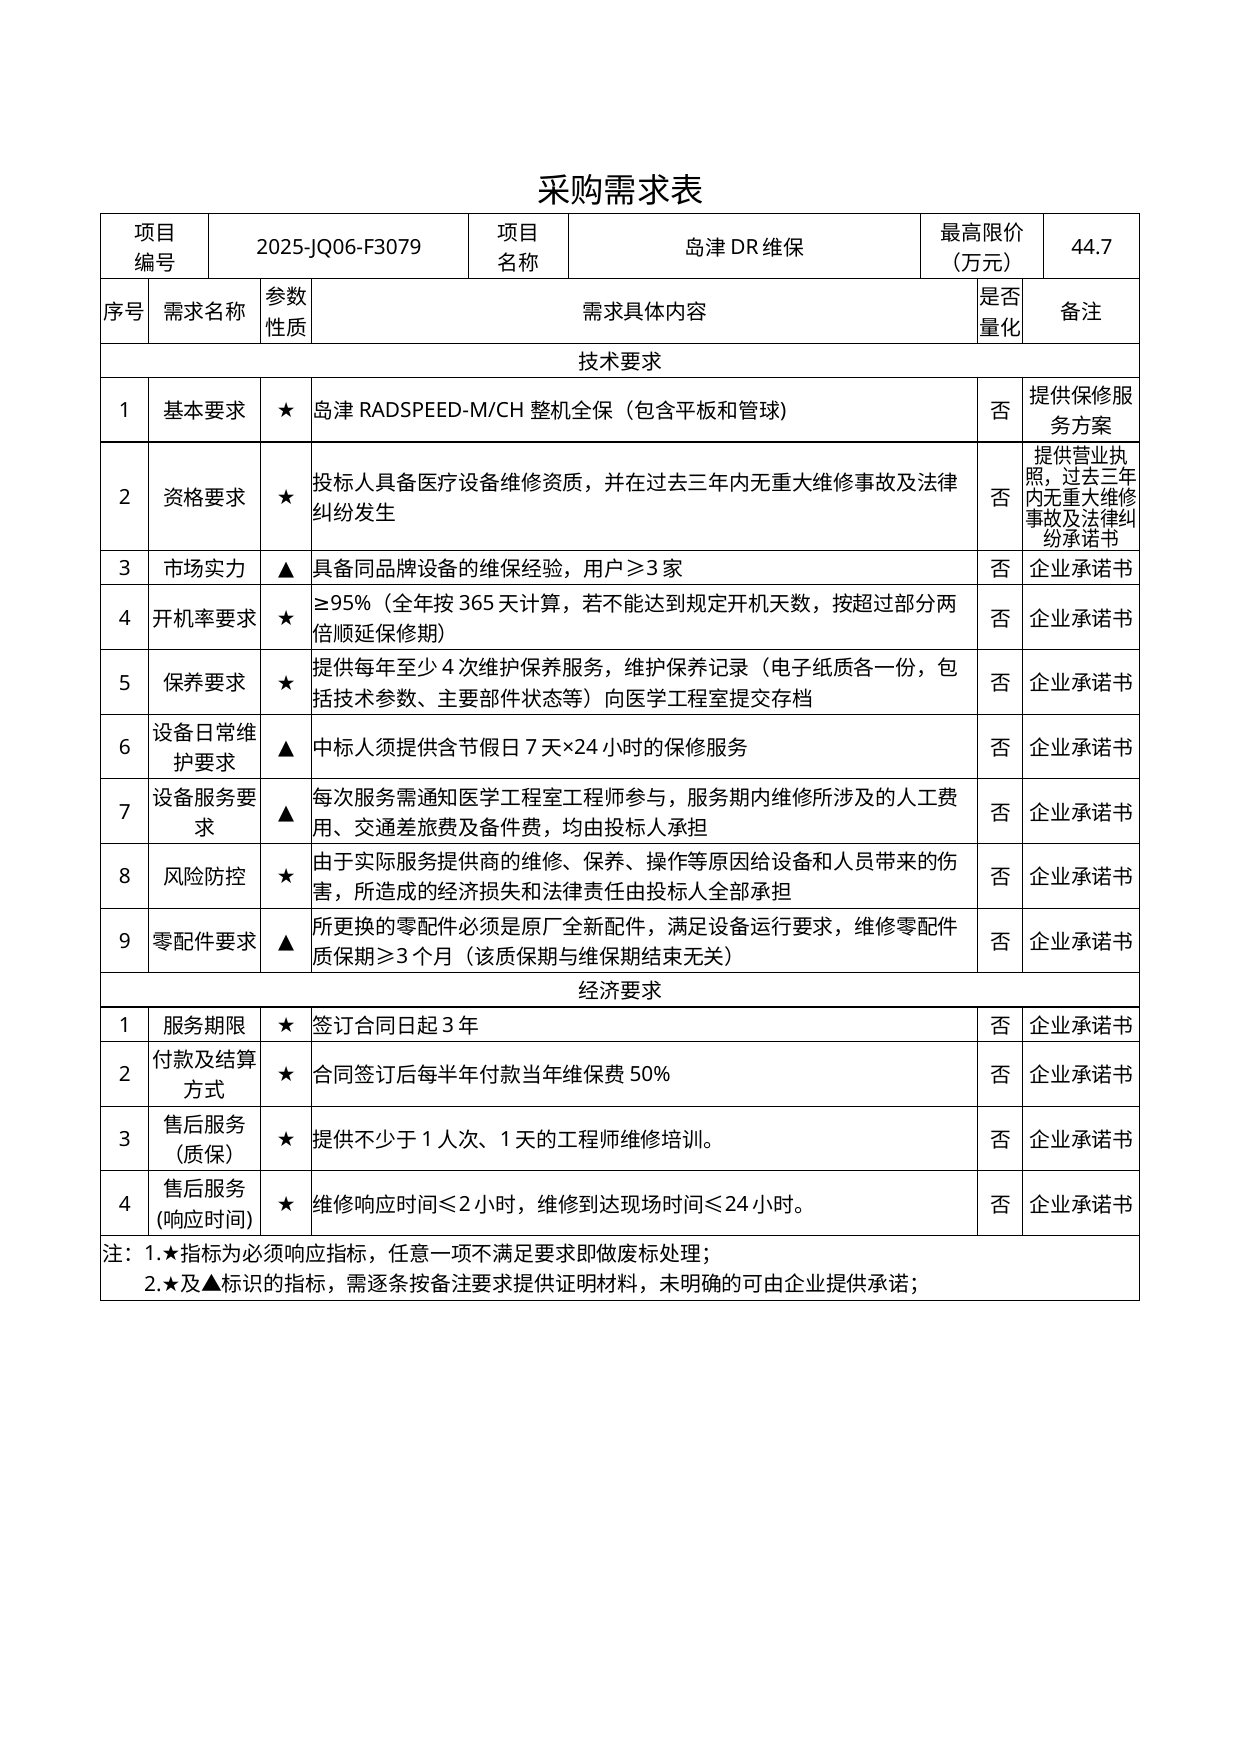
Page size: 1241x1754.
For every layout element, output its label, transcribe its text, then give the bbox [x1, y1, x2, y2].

table_cell 提供保修服务方案 [1023, 378, 1139, 441]
table_cell 具备同品牌设备的维保经验，用户≥3家 [312, 551, 977, 584]
table_cell ★ [261, 1008, 311, 1041]
table_cell ▲ [261, 909, 311, 972]
table_cell 岛津DR维保 [569, 214, 920, 278]
table_cell 需求名称 [149, 279, 260, 342]
table_cell ★ [261, 1042, 311, 1106]
table_cell 投标人具备医疗设备维修资质，并在过去三年内无重大维修事故及法律纠纷发生 [312, 443, 977, 550]
table_cell 提供不少于1人次、1天的工程师维修培训。 [312, 1107, 977, 1170]
table_cell 7 [101, 779, 148, 843]
table_cell 风险防控 [149, 844, 260, 907]
table_cell 提供营业执照，过去三年内无重大维修事故及法律纠纷承诺书 [1023, 443, 1139, 550]
table_cell ★ [261, 443, 311, 550]
table_cell ★ [261, 844, 311, 907]
table_cell 需求具体内容 [312, 279, 977, 342]
table_cell 企业承诺书 [1023, 1008, 1139, 1041]
table_cell 付款及结算方式 [149, 1042, 260, 1106]
table_cell 经济要求 [101, 973, 1139, 1006]
table_cell 4 [101, 585, 148, 649]
table_cell 维修响应时间≤2小时，维修到达现场时间≤24小时。 [312, 1171, 977, 1235]
table_cell 企业承诺书 [1023, 1042, 1139, 1106]
table_cell ▲ [261, 551, 311, 584]
table_cell 企业承诺书 [1023, 650, 1139, 714]
table_cell 否 [978, 779, 1022, 843]
table_cell 项目 编号 [101, 214, 208, 278]
table_cell 企业承诺书 [1023, 1171, 1139, 1235]
table_cell 售后服务(响应时间) [149, 1171, 260, 1235]
table_cell 岛津RADSPEED-M/CH 整机全保（包含平板和管球) [312, 378, 977, 441]
table_cell 3 [101, 551, 148, 584]
table_cell 4 [101, 1171, 148, 1235]
table_cell 由于实际服务提供商的维修、保养、操作等原因给设备和人员带来的伤害，所造成的经济损失和法律责任由投标人全部承担 [312, 844, 977, 907]
table_cell 8 [101, 844, 148, 907]
table_cell 最高限价 （万元） [921, 214, 1043, 278]
table_cell 企业承诺书 [1023, 844, 1139, 907]
table_cell 设备日常维护要求 [149, 715, 260, 778]
table_cell 1 [101, 378, 148, 441]
table_cell ★ [261, 1171, 311, 1235]
table_cell 提供每年至少4次维护保养服务，维护保养记录（电子纸质各一份，包括技术参数、主要部件状态等）向医学工程室提交存档 [312, 650, 977, 714]
table_cell 服务期限 [149, 1008, 260, 1041]
table_cell 否 [978, 1107, 1022, 1170]
table_cell 否 [978, 1042, 1022, 1106]
table_cell 企业承诺书 [1023, 779, 1139, 843]
table_cell 参数 性质 [261, 279, 311, 342]
table_cell 2025-JQ06-F3079 [209, 214, 468, 278]
table_cell 否 [978, 378, 1022, 441]
table_cell ★ [261, 1107, 311, 1170]
table_cell 6 [101, 715, 148, 778]
table_cell 所更换的零配件必须是原厂全新配件，满足设备运行要求，维修零配件质保期≥3个月（该质保期与维保期结束无关） [312, 909, 977, 972]
table_cell 开机率要求 [149, 585, 260, 649]
table_cell 项目 名称 [469, 214, 568, 278]
table_cell ★ [261, 650, 311, 714]
table_header 采购需求表 [101, 162, 1139, 213]
table_cell 备注 [1023, 279, 1139, 342]
table_cell 技术要求 [101, 344, 1139, 377]
table_cell 序号 [101, 279, 148, 342]
table_cell 每次服务需通知医学工程室工程师参与，服务期内维修所涉及的人工费用、交通差旅费及备件费，均由投标人承担 [312, 779, 977, 843]
table_cell 企业承诺书 [1023, 715, 1139, 778]
table_cell 否 [978, 650, 1022, 714]
table_cell 否 [978, 1171, 1022, 1235]
table_cell 基本要求 [149, 378, 260, 441]
table_cell 9 [101, 909, 148, 972]
table_cell 否 [978, 844, 1022, 907]
table_cell 售后服务（质保） [149, 1107, 260, 1170]
table_cell 44.7 [1044, 214, 1139, 278]
table_cell ≥95%（全年按365天计算，若不能达到规定开机天数，按超过部分两倍顺延保修期） [312, 585, 977, 649]
table_cell 否 [978, 551, 1022, 584]
table_cell 中标人须提供含节假日7天×24小时的保修服务 [312, 715, 977, 778]
table_cell 企业承诺书 [1023, 585, 1139, 649]
table_cell 资格要求 [149, 443, 260, 550]
table_cell 保养要求 [149, 650, 260, 714]
table_cell 零配件要求 [149, 909, 260, 972]
table_cell 否 [978, 585, 1022, 649]
table_cell 企业承诺书 [1023, 1107, 1139, 1170]
table_cell 3 [101, 1107, 148, 1170]
table_cell ★ [261, 378, 311, 441]
table_cell 否 [978, 1008, 1022, 1041]
table_cell 2 [101, 1042, 148, 1106]
table_cell 否 [978, 909, 1022, 972]
table_cell 合同签订后每半年付款当年维保费50% [312, 1042, 977, 1106]
table_cell 设备服务要求 [149, 779, 260, 843]
table_cell 2 [101, 443, 148, 550]
table_cell 签订合同日起3年 [312, 1008, 977, 1041]
table_cell 企业承诺书 [1023, 909, 1139, 972]
table_cell ▲ [261, 715, 311, 778]
table_cell 是否 量化 [978, 279, 1022, 342]
table_cell 市场实力 [149, 551, 260, 584]
table_cell ▲ [261, 779, 311, 843]
table_cell 1 [101, 1008, 148, 1041]
table_cell 否 [978, 443, 1022, 550]
table_cell 企业承诺书 [1023, 551, 1139, 584]
table_cell 注：1.★指标为必须响应指标，任意一项不满足要求即做废标处理； 2.★及▲标识的指标，需逐条按备注要求提供证明材料，未明确的可由企业提供承诺； [101, 1236, 1139, 1299]
table_cell 5 [101, 650, 148, 714]
table_cell 否 [978, 715, 1022, 778]
table_cell ★ [261, 585, 311, 649]
